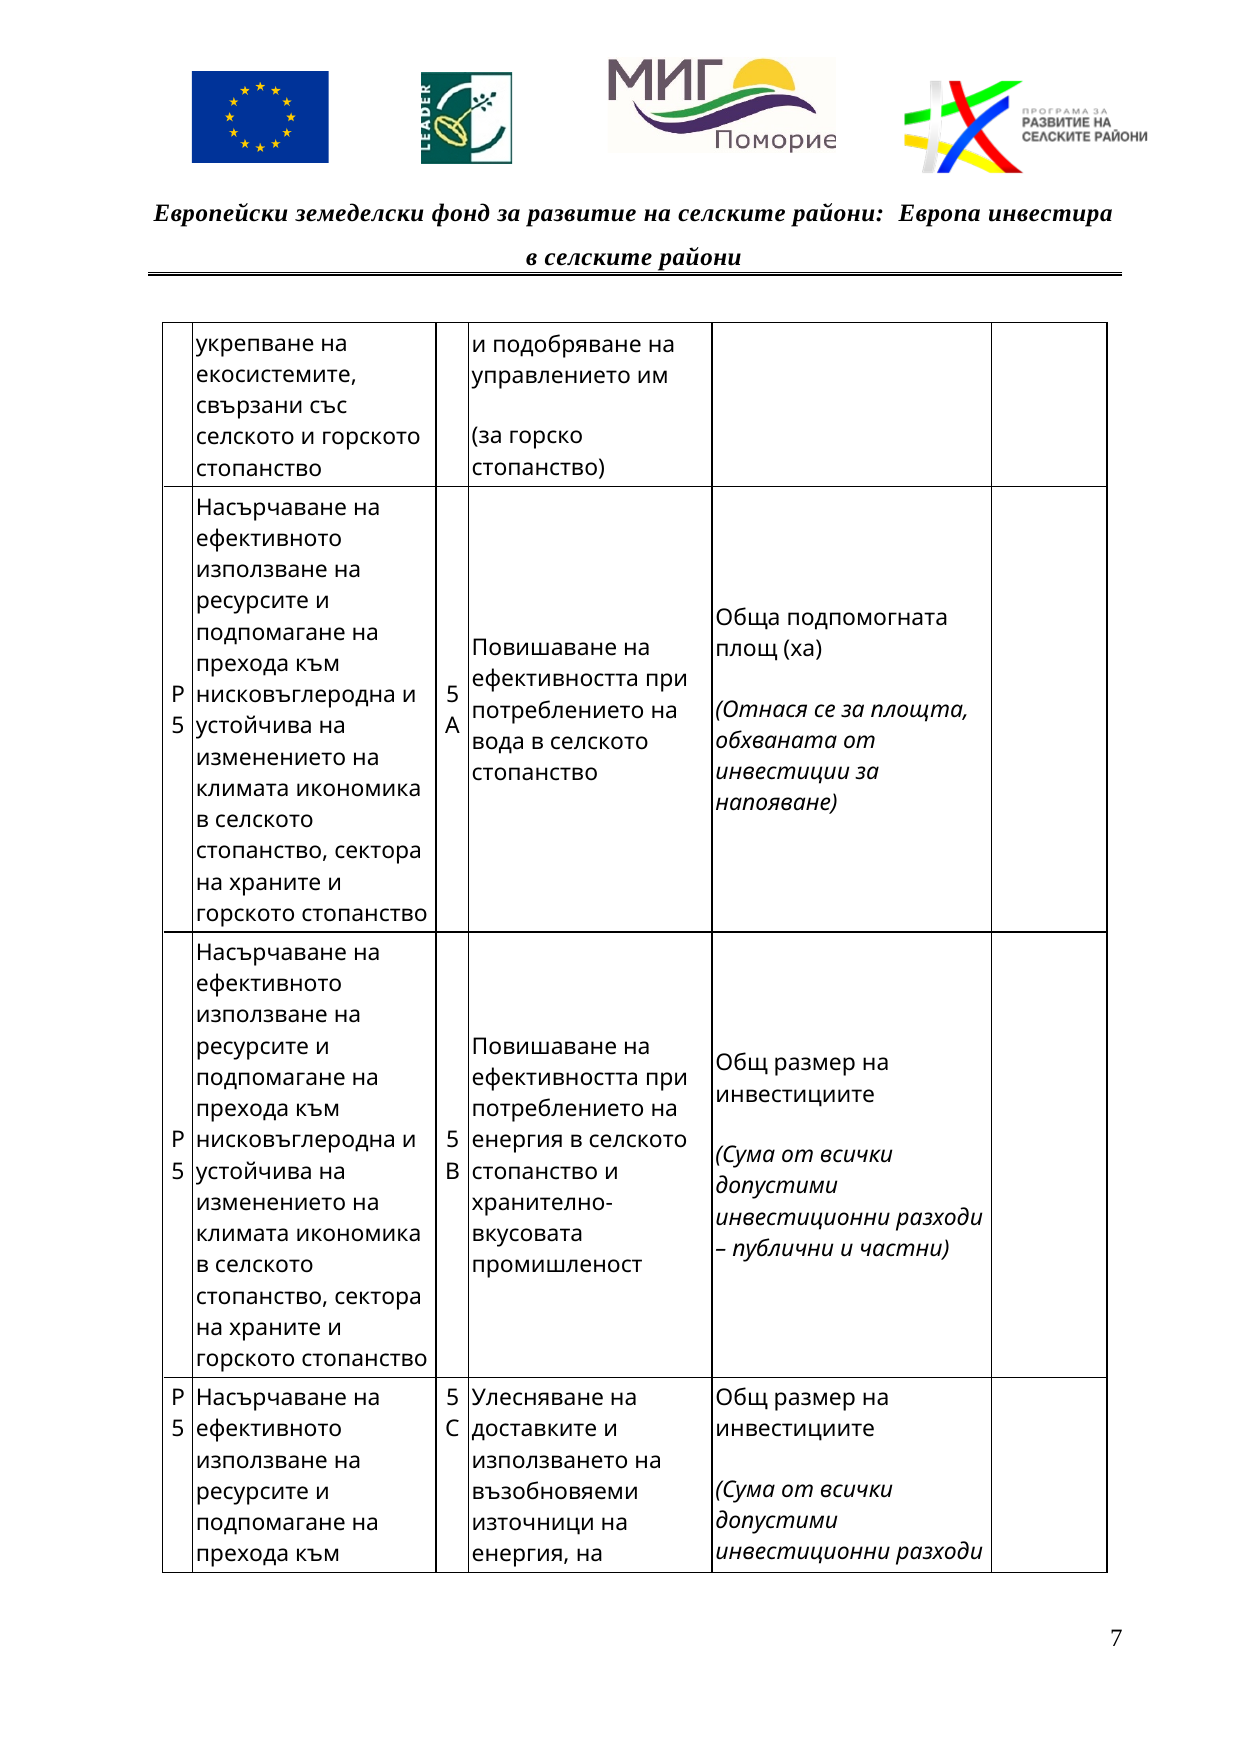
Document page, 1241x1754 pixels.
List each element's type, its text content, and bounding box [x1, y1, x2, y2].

picture [421, 72, 513, 164]
picture [191, 71, 329, 163]
picture [899, 73, 1153, 177]
table_cell ФОРМУЛЯР ЗА МОНИТОРИНГ ПО ПОДМЯРКА 19.2 "ПРИЛАГАНЕ НА ОПЕРАЦИИ В РАМКИТЕ НА СТРАТЕГИИ ЗА ВОМР" [148, 319, 1122, 1576]
picture [607, 57, 836, 153]
